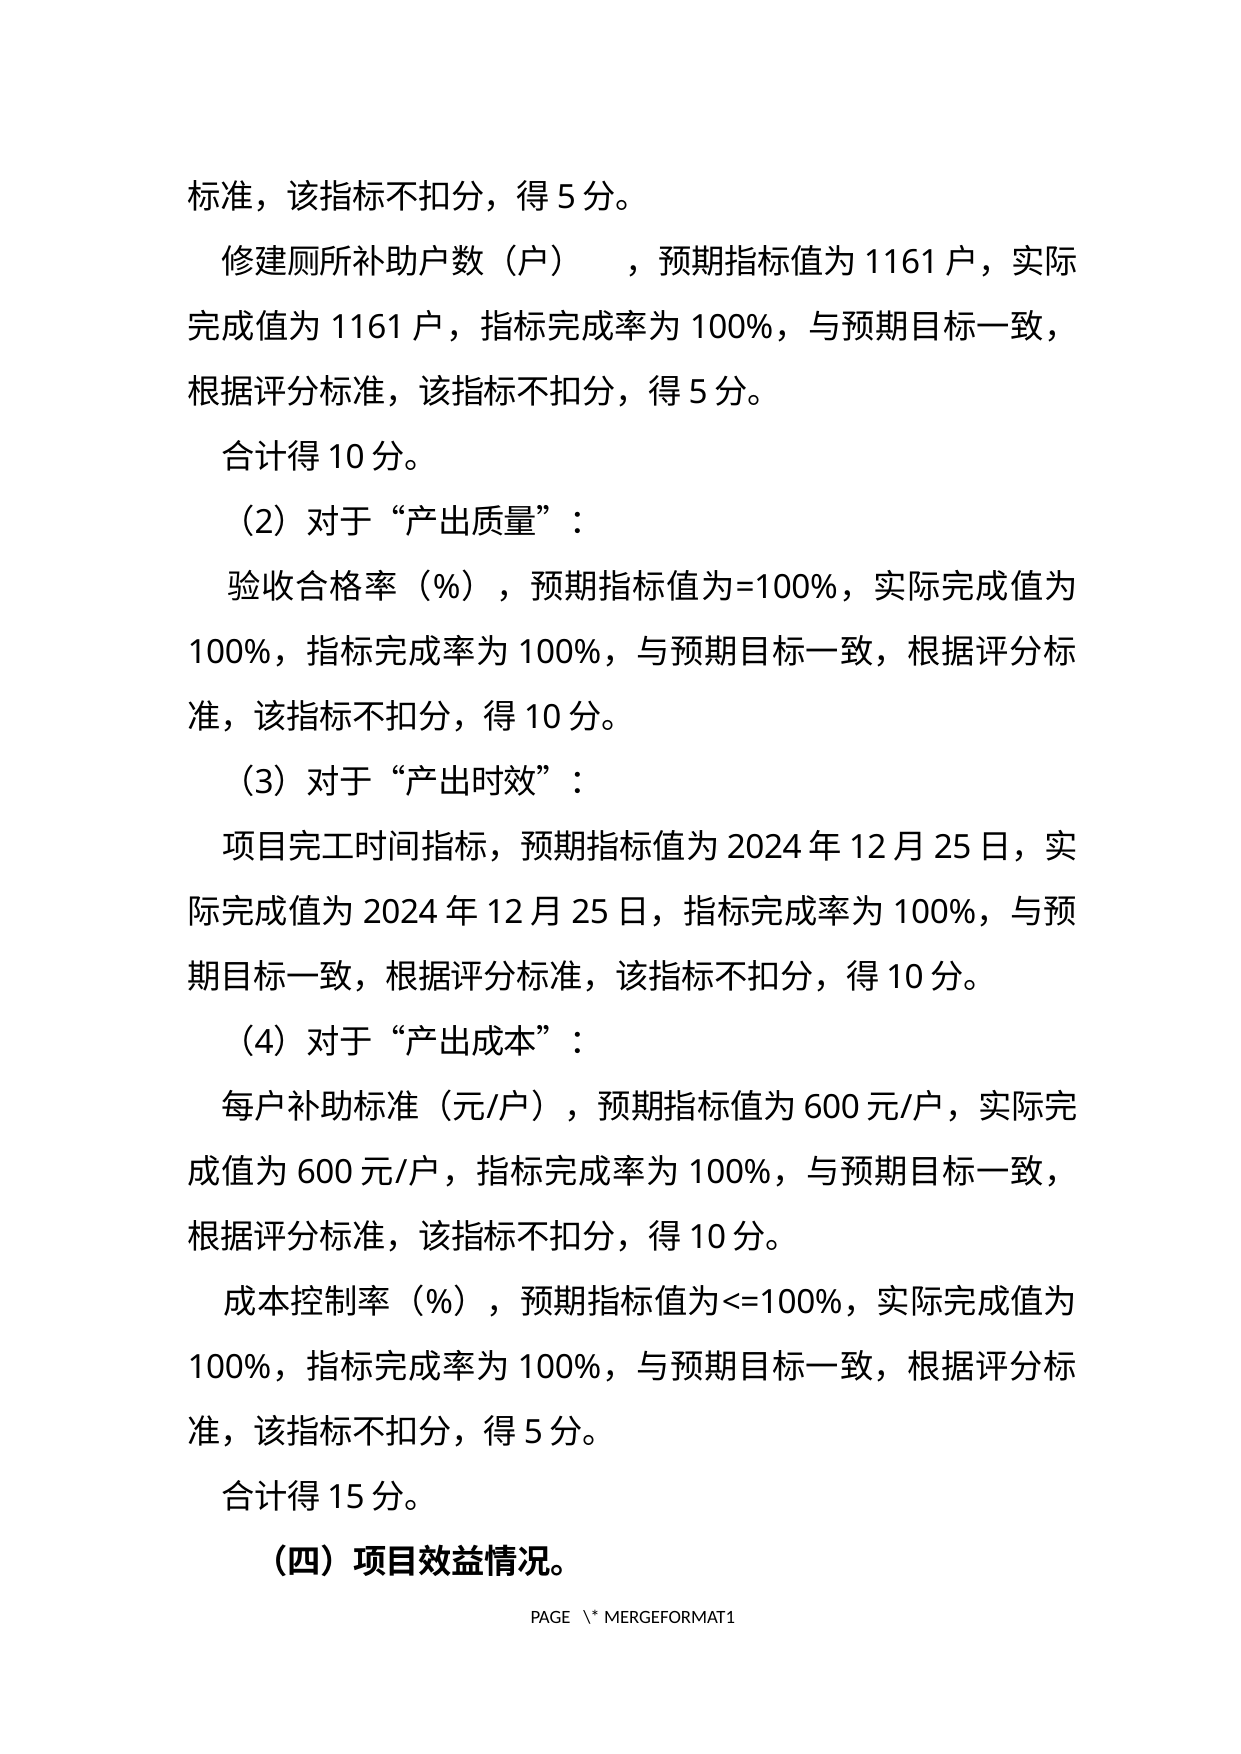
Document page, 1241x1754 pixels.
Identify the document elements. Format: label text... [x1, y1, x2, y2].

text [187, 162, 1078, 1527]
text （四）项目效益情况。 [187, 1527, 1078, 1592]
